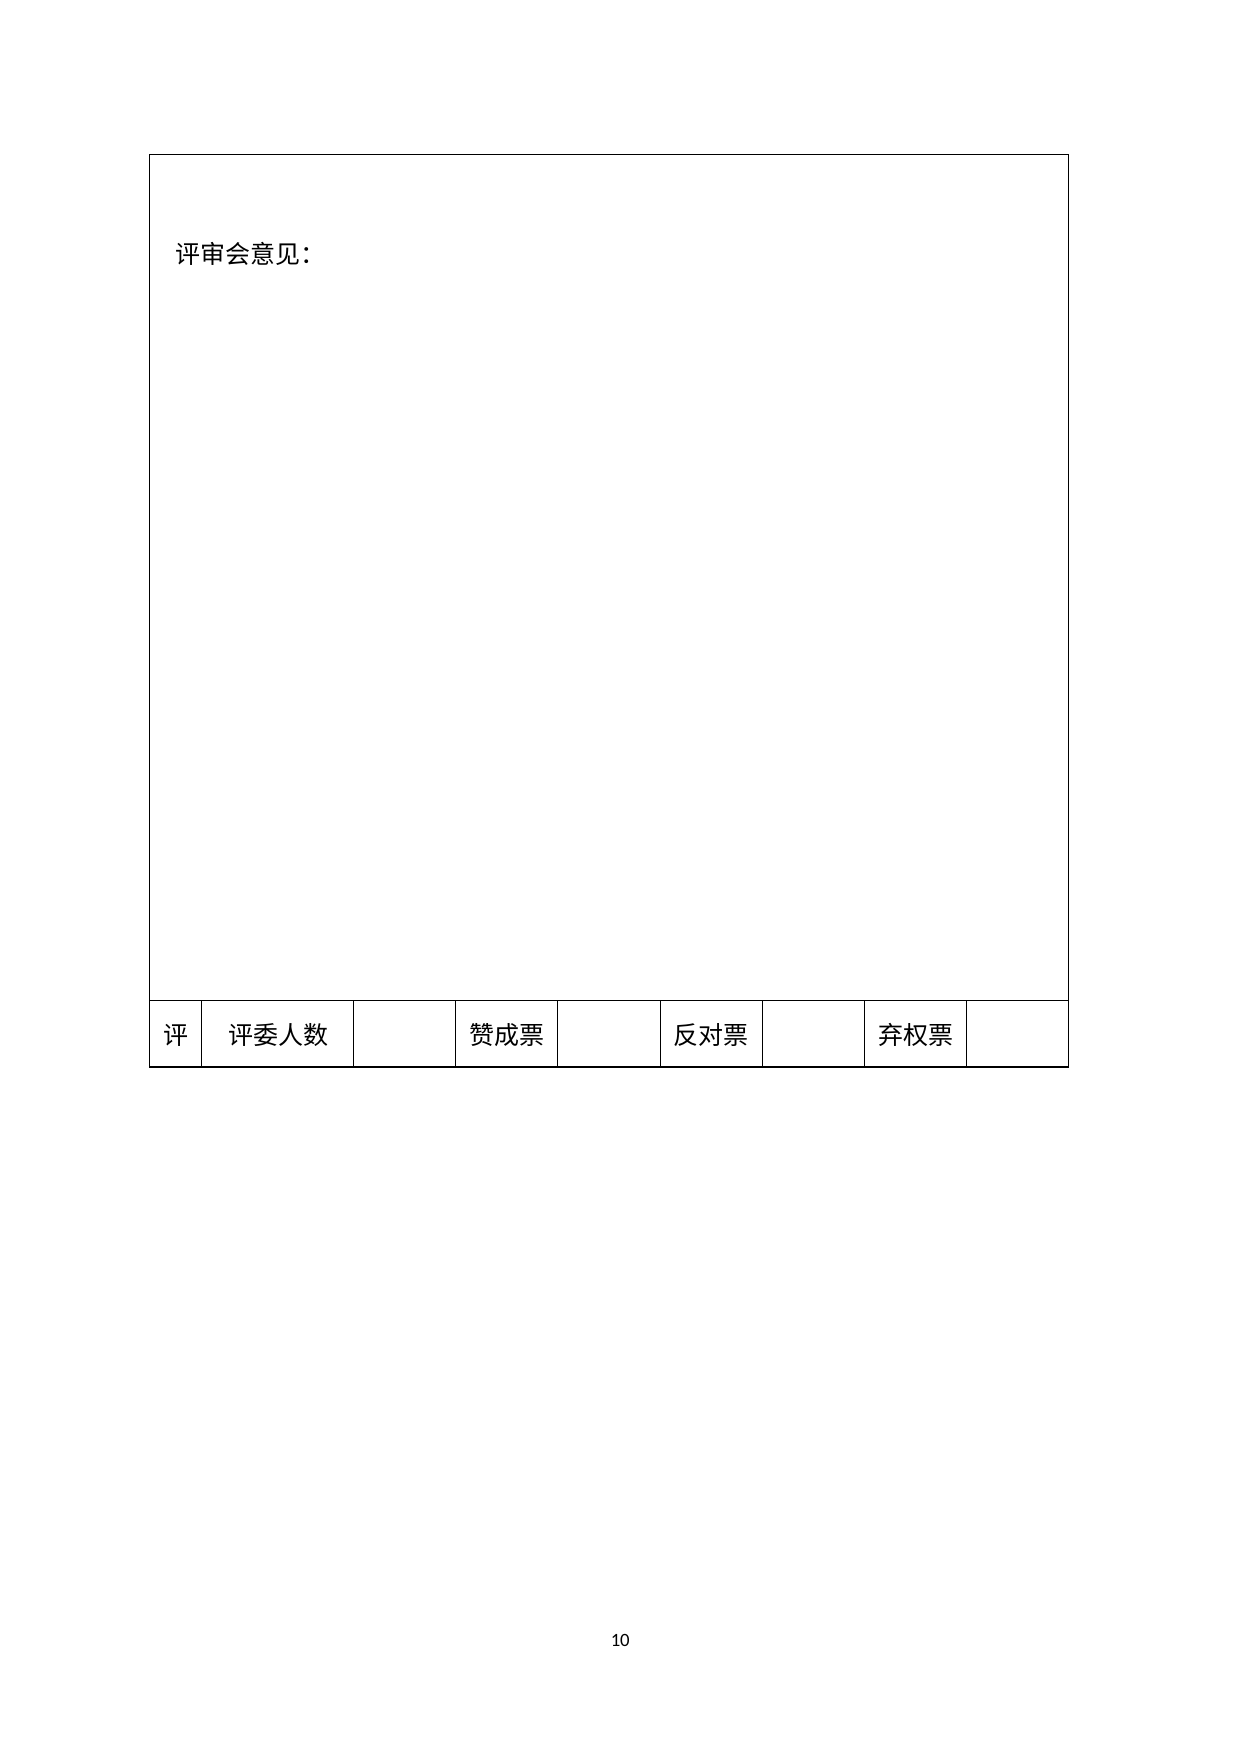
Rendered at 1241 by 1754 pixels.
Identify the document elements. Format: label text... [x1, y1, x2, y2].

table_cell [354, 1001, 455, 1066]
table_cell [763, 1001, 864, 1066]
table_cell 评 审 结 果 [150, 1001, 201, 1066]
table_cell [558, 1001, 660, 1066]
table_cell 评委人数 [202, 1001, 353, 1066]
table_cell 反对票 [661, 1001, 762, 1066]
table_cell 赞成票 [456, 1001, 557, 1066]
table_cell 弃权票 [865, 1001, 966, 1066]
table_header 评审会意见： [150, 155, 1068, 1000]
table_cell [967, 1001, 1068, 1066]
